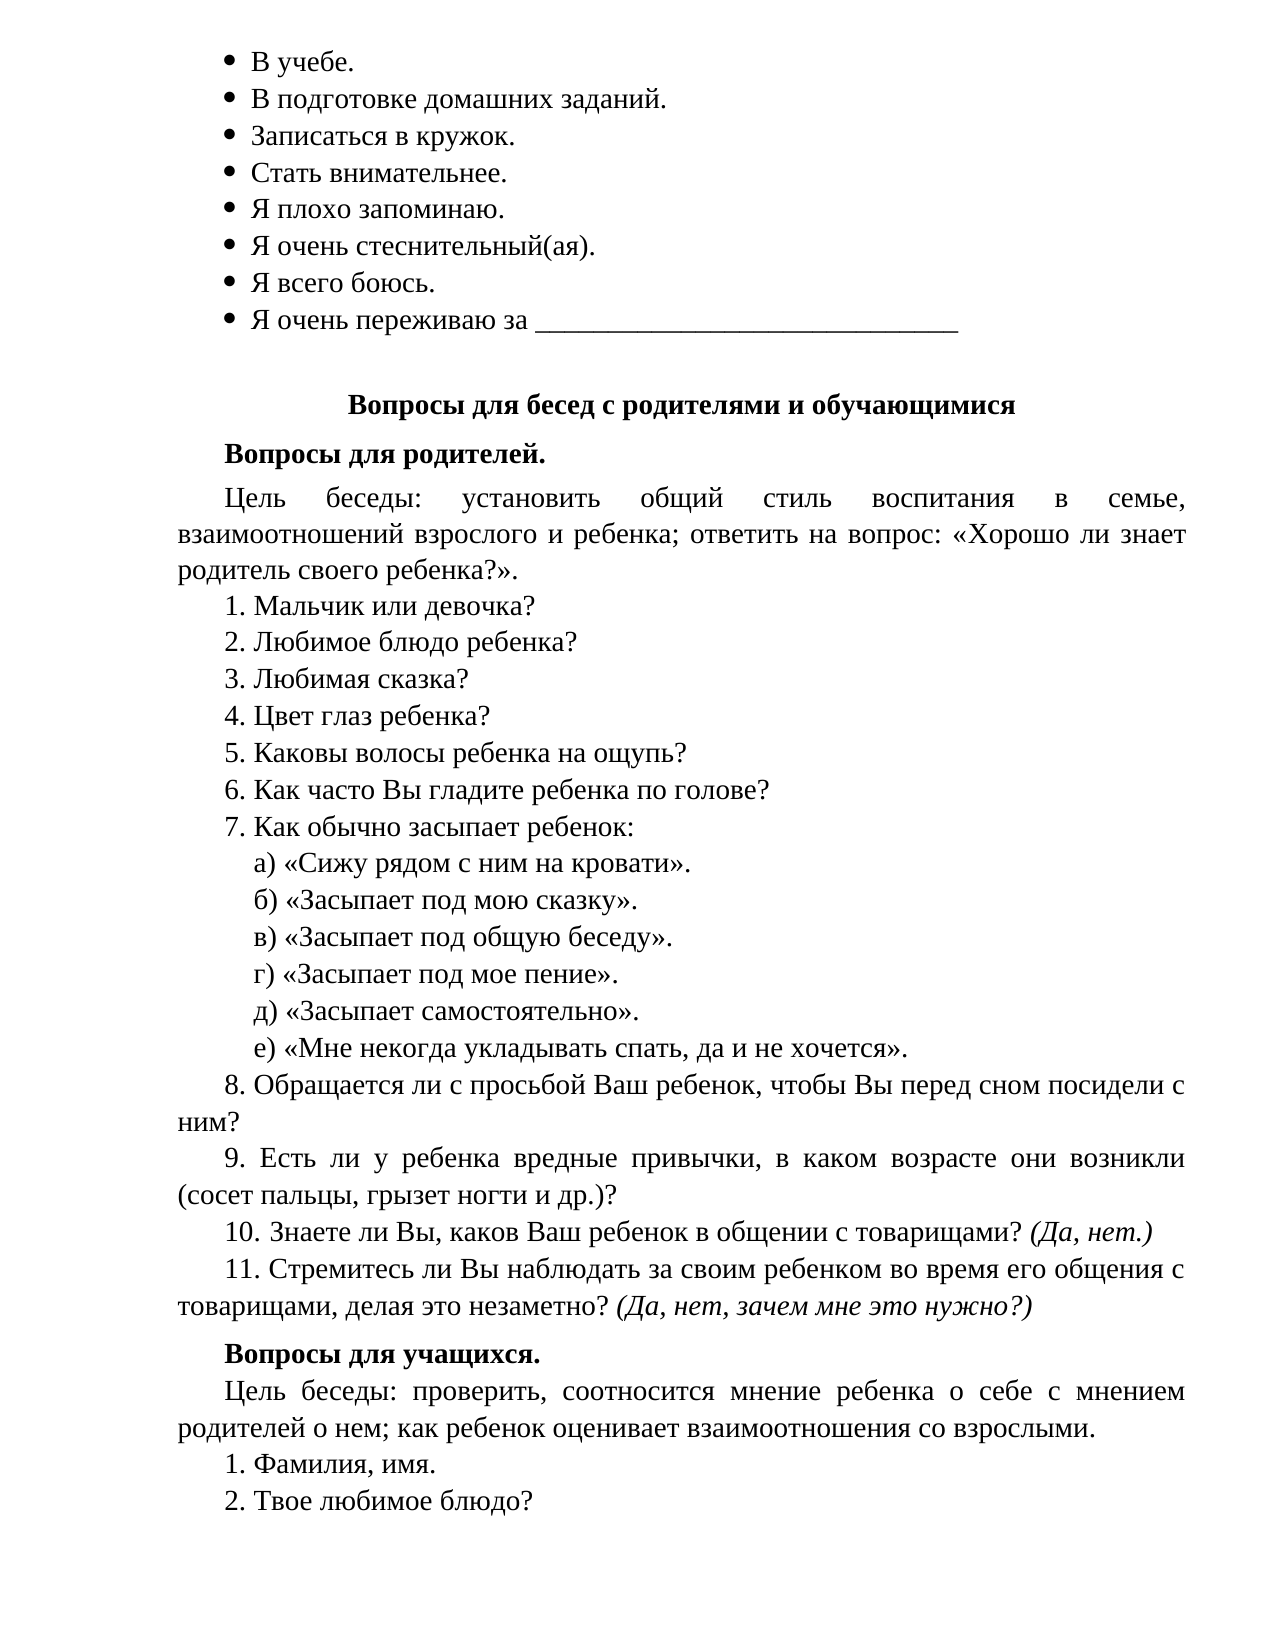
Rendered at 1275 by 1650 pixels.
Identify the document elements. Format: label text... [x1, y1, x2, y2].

text вопросы для родителей. [177, 436, 1186, 469]
text 8. Обращается ли с просьбой Ваш ребенок, чтобы Вы перед сном посидели с ним? [177, 1067, 1186, 1137]
text г) «Засыпает под мое пение». [177, 956, 1186, 990]
text 7. Как обычно засыпает ребенок: [177, 809, 1186, 842]
text 1. Мальчик или девочка? [177, 588, 1186, 622]
text 9. Есть ли у ребенка вредные привычки, в каком возрасте они возникли (сосет пальцы, грызет ногти и др.)? [177, 1141, 1186, 1211]
text 6. Как часто Вы гладите ребенка по голове? [177, 772, 1186, 805]
list В учебе. [177, 44, 1186, 78]
text 4. Цвет глаз ребенка? [177, 698, 1186, 732]
text вопросы для учащихся. [177, 1336, 1186, 1369]
list Я плохо запоминаю. [177, 191, 1186, 226]
text 1. Фамилия, имя. [177, 1447, 1186, 1480]
list Я всего боюсь. [177, 265, 1186, 299]
text 5. Каковы волосы ребенка на ощупь? [177, 735, 1186, 768]
text 11. Стремитесь ли Вы наблюдать за своим ребенком во время его общения с товарищами, делая это незаметно? (да, нет, зачем мне это нужно?) [177, 1251, 1186, 1322]
text 3. Любимая сказка? [177, 661, 1186, 695]
text 2. Любимое блюдо ребенка? [177, 624, 1186, 658]
text Цель беседы: установить общий стиль воспитания в семье, взаимоотношений взрослого и ребенка; ответить на вопрос: «хорошо ли знает родитель своего ребенка?». [177, 480, 1186, 586]
list Стать внимательнее. [177, 155, 1186, 189]
text б) «Засыпает под мою сказку». [177, 882, 1186, 916]
text Вопросы для бесед с родителями и обучающимися [177, 387, 1186, 421]
text е) «Мне некогда укладывать спать, да и не хочется». [177, 1030, 1186, 1063]
text в) «Засыпает под общую беседу». [177, 919, 1186, 953]
text д) «3асыпает самостоятельно». [177, 993, 1186, 1027]
text 2. Твое любимое блюдо? [177, 1483, 1186, 1517]
text а) «Сижу рядом с ним на кровати». [177, 846, 1186, 879]
text Цель беседы: проверить, соотносится мнение ребенка о себе с мнением родителей о нем; как ребенок оценивает взаимоотношения со взрослыми. [177, 1373, 1186, 1443]
text 10. Знаете ли Вы, каков Ваш ребенок в общении с товарищами? (да, нет.) [177, 1214, 1186, 1248]
list Записаться в кружок. [177, 118, 1186, 152]
list Я очень стеснительный(ая). [177, 228, 1186, 262]
list В подготовке домашних заданий. [177, 81, 1186, 115]
list Я очень переживаю за _____________________________ [177, 302, 1186, 336]
